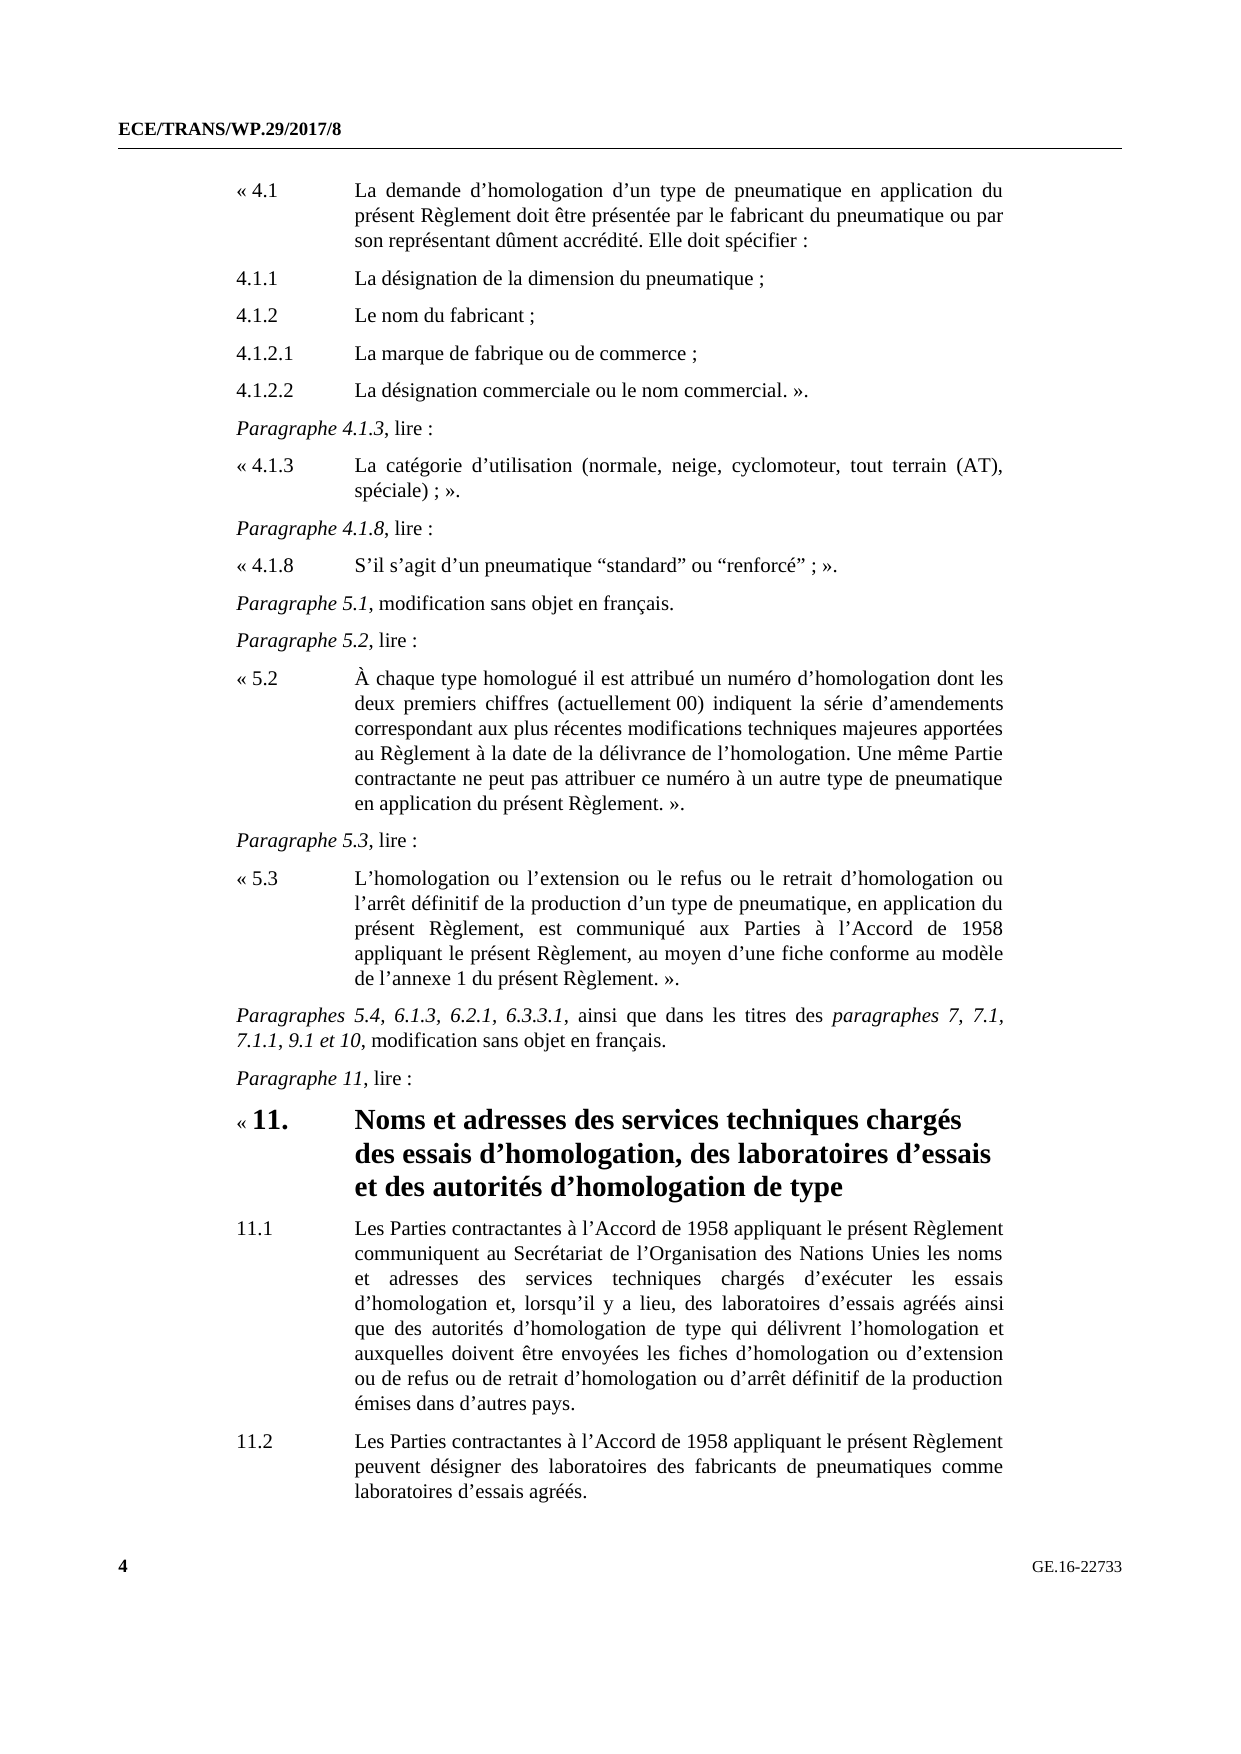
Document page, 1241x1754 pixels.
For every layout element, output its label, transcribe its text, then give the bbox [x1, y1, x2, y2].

text « 11. Noms et adresses des services techniques chargés des essais d’homologation, des laboratoires d’essais et des autorités d’homologation de type [236, 1102, 1004, 1203]
text Paragraphe 5.3, lire : [236, 827, 1004, 852]
text 4.1.2 Le nom du fabricant ; [236, 302, 1004, 327]
text « 4.1.3 La catégorie d’utilisation (normale, neige, cyclomoteur, tout terrain (AT), spéciale) ; ». [236, 452, 1004, 502]
text Paragraphe 4.1.8, lire : [236, 515, 1004, 540]
text 4.1.2.2 La désignation commerciale ou le nom commercial. ». [236, 377, 1004, 402]
text « 5.3 L’homologation ou l’extension ou le refus ou le retrait d’homologation ou l’arrêt définitif de la production d’un type de pneumatique, en application du présent Règlement, est communiqué aux Parties à l’Accord de 1958 appliquant le présent Règlement, au moyen d’une fiche conforme au modèle de l’annexe 1 du présent Règlement. ». [236, 865, 1004, 990]
text 4.1.2.1 La marque de fabrique ou de commerce ; [236, 340, 1004, 365]
text Paragraphe 4.1.3, lire : [236, 415, 1004, 440]
text Paragraphe 5.1, modification sans objet en français. [236, 590, 1004, 615]
text 11.1 Les Parties contractantes à l’Accord de 1958 appliquant le présent Règlement communiquent au Secrétariat de l’Organisation des Nations Unies les noms et adresses des services techniques chargés d’exécuter les essais d’homologation et, lorsqu’il y a lieu, des laboratoires d’essais agréés ainsi que des autorités d’homologation de type qui délivrent l’homologation et auxquelles doivent être envoyées les fiches d’homologation ou d’extension ou de refus ou de retrait d’homologation ou d’arrêt définitif de la production émises dans d’autres pays. [236, 1215, 1004, 1415]
text Paragraphe 5.2, lire : [236, 627, 1004, 652]
text « 4.1 La demande d’homologation d’un type de pneumatique en application du présent Règlement doit être présentée par le fabricant du pneumatique ou par son représentant dûment accrédité. Elle doit spécifier : [236, 177, 1004, 252]
text 11.2 Les Parties contractantes à l’Accord de 1958 appliquant le présent Règlement peuvent désigner des laboratoires des fabricants de pneumatiques comme laboratoires d’essais agréés. [236, 1428, 1004, 1503]
text Paragraphe 11, lire : [236, 1065, 1004, 1090]
text 4.1.1 La désignation de la dimension du pneumatique ; [236, 265, 1004, 290]
text « 5.2 À chaque type homologué il est attribué un numéro d’homologation dont les deux premiers chiffres (actuellement 00) indiquent la série d’amendements correspondant aux plus récentes modifications techniques majeures apportées au Règlement à la date de la délivrance de l’homologation. Une même Partie contractante ne peut pas attribuer ce numéro à un autre type de pneumatique en application du présent Règlement. ». [236, 665, 1004, 815]
text Paragraphes 5.4, 6.1.3, 6.2.1, 6.3.3.1, ainsi que dans les titres des paragraphes 7, 7.1, 7.1.1, 9.1 et 10, modification sans objet en français. [236, 1002, 1004, 1052]
text « 4.1.8 S’il s’agit d’un pneumatique “standard” ou “renforcé” ; ». [236, 552, 1004, 577]
